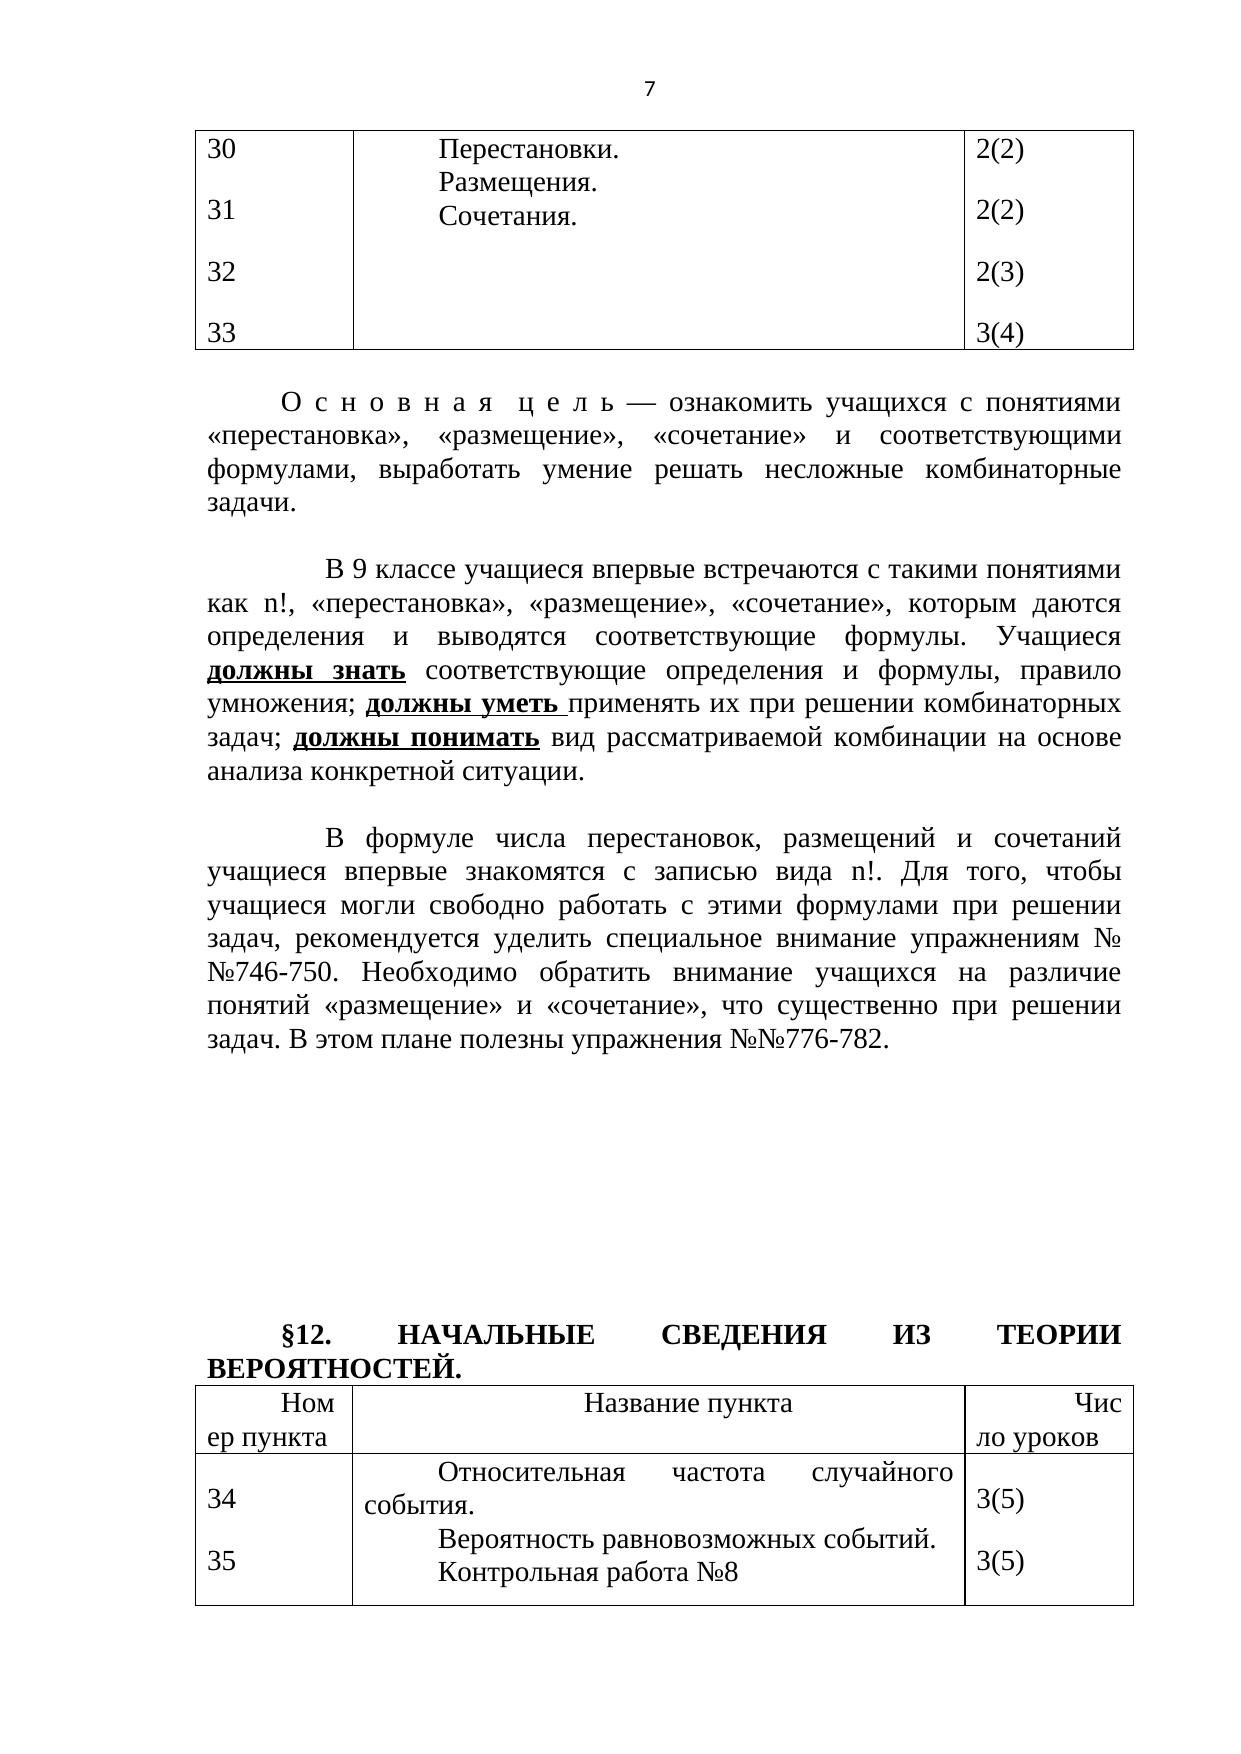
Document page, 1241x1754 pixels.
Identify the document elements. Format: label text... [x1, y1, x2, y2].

list В формуле числа перестановок, размещений и сочетаний учащиеся впервые знакомятся с записью вида n!. Для того, чтобы учащиеся могли свободно работать с этими формулами при решении задач, рекомендуется уделить специальное внимание упражнениям №№746-750. Необходимо обратить внимание учащихся на различие понятий «размещение» и «сочетание», что существенно при решении задач. В этом плане полезны упражнения №№776-782. [207, 820, 1122, 1054]
list В 9 классе учащиеся впервые встречаются с такими понятиями как n!, «перестановка», «размещение», «сочетание», которым даются определения и выводятся соответствующие формулы. Учащиеся должны знать соответствующие определения и формулы, правило умножения; должны уметь применять их при решении комбинаторных задач; должны понимать вид рассматриваемой комбинации на основе анализа конкретной ситуации. [207, 551, 1122, 786]
table_cell 34 35 [196, 1454, 352, 1605]
list §12. НАЧАЛЬНЫЕ СВЕДЕНИЯ ИЗ ТЕОРИИ ВЕРОЯТНОСТЕЙ. [207, 1317, 1122, 1384]
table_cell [354, 131, 964, 349]
table_cell 3(5) 3(5) 1 [966, 1454, 1133, 1605]
table_header Число уроков [966, 1386, 1133, 1453]
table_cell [353, 1454, 964, 1605]
table_cell 2(2) 2(2) 2(3) 3(4) [965, 131, 1133, 349]
table_header Название пункта [353, 1386, 964, 1453]
table_header Номер пункта [196, 1386, 352, 1453]
table_cell 30 31 32 33 [196, 131, 353, 349]
list О с н о в н а я ц е л ь ― ознакомить учащихся с понятиями «перестановка», «размещение», «сочетание» и соответствующими формулами, выработать умение решать несложные комбинаторные задачи. [207, 384, 1122, 518]
